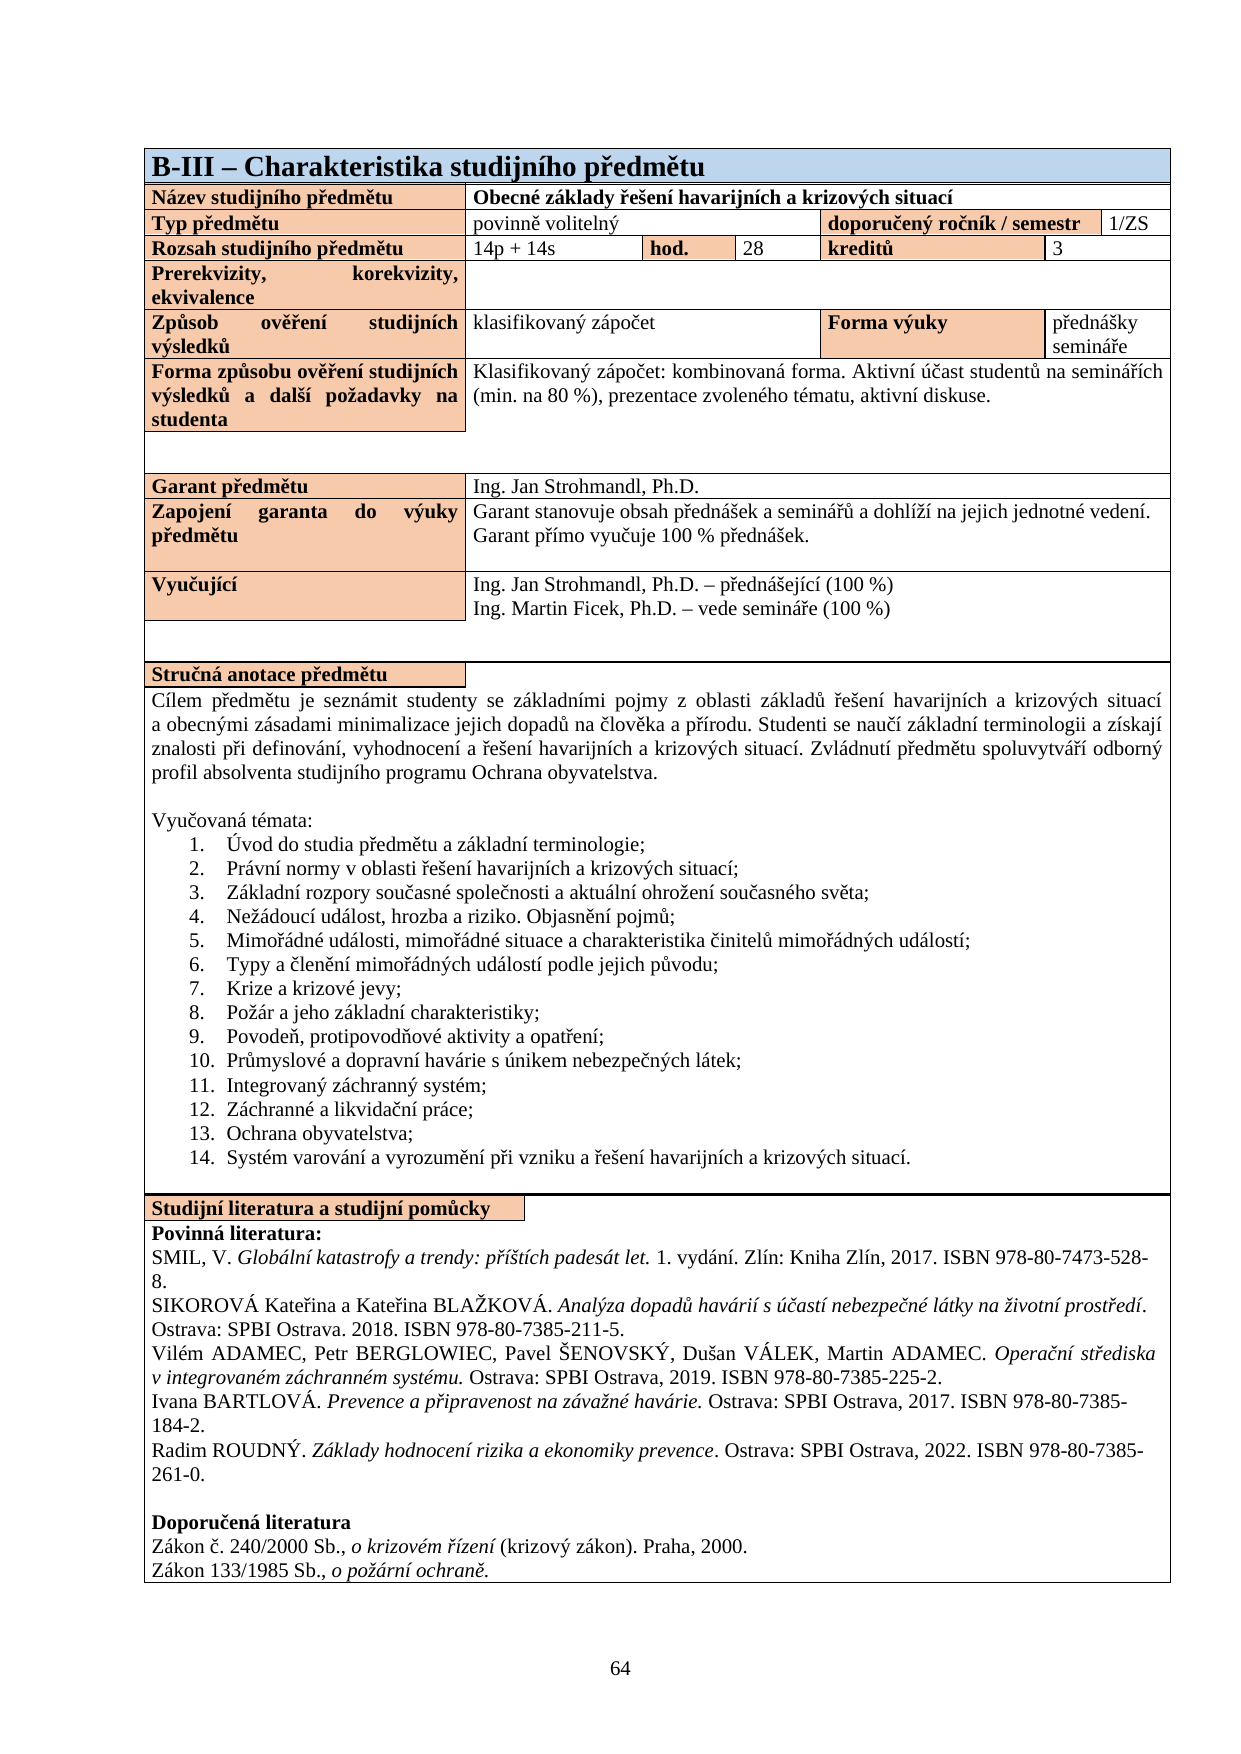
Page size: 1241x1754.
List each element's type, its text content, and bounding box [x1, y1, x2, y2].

table_cell 1/ZS [1102, 210, 1170, 234]
table_cell Zapojení garanta do výuky předmětu [145, 499, 465, 571]
table_cell [466, 663, 1170, 686]
table_header B-III – Charakteristika studijního předmětu [145, 149, 1170, 182]
table_cell Stručná anotace předmětu [145, 663, 465, 686]
table_cell Studijní literatura a studijní pomůcky [145, 1196, 524, 1220]
table_cell přednášky semináře [1046, 310, 1170, 358]
table_cell hod. [643, 236, 735, 259]
table_cell 28 [736, 236, 820, 259]
table_cell Vyučující [145, 572, 465, 620]
table_cell Název studijního předmětu [145, 185, 465, 209]
table_cell 3 [1046, 236, 1170, 259]
table_cell [525, 1196, 1170, 1220]
table_cell [466, 261, 1170, 309]
table_cell kreditů [821, 236, 1044, 259]
table_cell Klasifikovaný zápočet: kombinovaná forma. Aktivní účast studentů na seminářích (min. na 80 %), prezentace zvoleného tématu, aktivní diskuse. [466, 359, 1170, 431]
table_cell [145, 431, 1170, 472]
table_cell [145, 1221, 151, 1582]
table_cell Garant stanovuje obsah přednášek a seminářů a dohlíží na jejich jednotné vedení. Garant přímo vyučuje 100 % přednášek. [466, 499, 1170, 571]
table_cell Forma způsobu ověření studijních výsledků a další požadavky na studenta [145, 359, 465, 431]
table_cell 14p + 14s [466, 236, 642, 259]
table_cell Garant předmětu [145, 474, 465, 498]
table_cell klasifikovaný zápočet [466, 310, 820, 358]
table_cell Obecné základy řešení havarijních a krizových situací [466, 185, 1170, 209]
table_cell Typ předmětu [145, 210, 465, 234]
table_cell [145, 620, 1170, 661]
table_cell Ing. Jan Strohmandl, Ph.D. – přednášející (100 %) Ing. Martin Ficek, Ph.D. – vede semináře (100 %) [466, 572, 1170, 620]
table_cell povinně volitelný [466, 210, 820, 234]
table_cell Ing. Jan Strohmandl, Ph.D. [466, 474, 1170, 498]
table_cell Cílem předmětu je seznámit studenty se základními pojmy z oblasti základů řešení havarijních a krizových situací a obecnými zásadami minimalizace jejich dopadů na člověka a přírodu. Studenti se naučí základní terminologii a získají znalosti při definování, vyhodnocení a řešení havarijních a krizových situací. Zvládnutí předmětu spoluvytváří odborný profil absolventa studijního programu Ochrana obyvatelstva. Vyučovaná témata: Úvod do studia předmětu a základní terminologie; Právní normy v oblasti řešení havarijních a krizových situací; Základní rozpory současné společnosti a aktuální ohrožení současného světa; Nežádoucí událost, hrozba a riziko. Objasnění pojmů; Mimořádné události, mimořádné situace a charakteristika činitelů mimořádných událostí; Typy a členění mimořádných událostí podle jejich původu; Krize a krizové jevy; Požár a jeho základní charakteristiky; Povodeň, protipovodňové aktivity a opatření; Průmyslové a dopravní havárie s únikem nebezpečných látek; Integrovaný záchranný systém; Záchranné a likvidační práce; Ochrana obyvatelstva; Systém varování a vyrozumění při vzniku a řešení havarijních a krizových situací. [145, 686, 1170, 1193]
table_cell Prerekvizity, korekvizity, ekvivalence [145, 261, 465, 309]
table_cell doporučený ročník / semestr [821, 210, 1101, 234]
table_cell Forma výuky [821, 310, 1044, 358]
table_cell Způsob ověření studijních výsledků [145, 310, 465, 358]
table_cell Rozsah studijního předmětu [145, 236, 465, 259]
